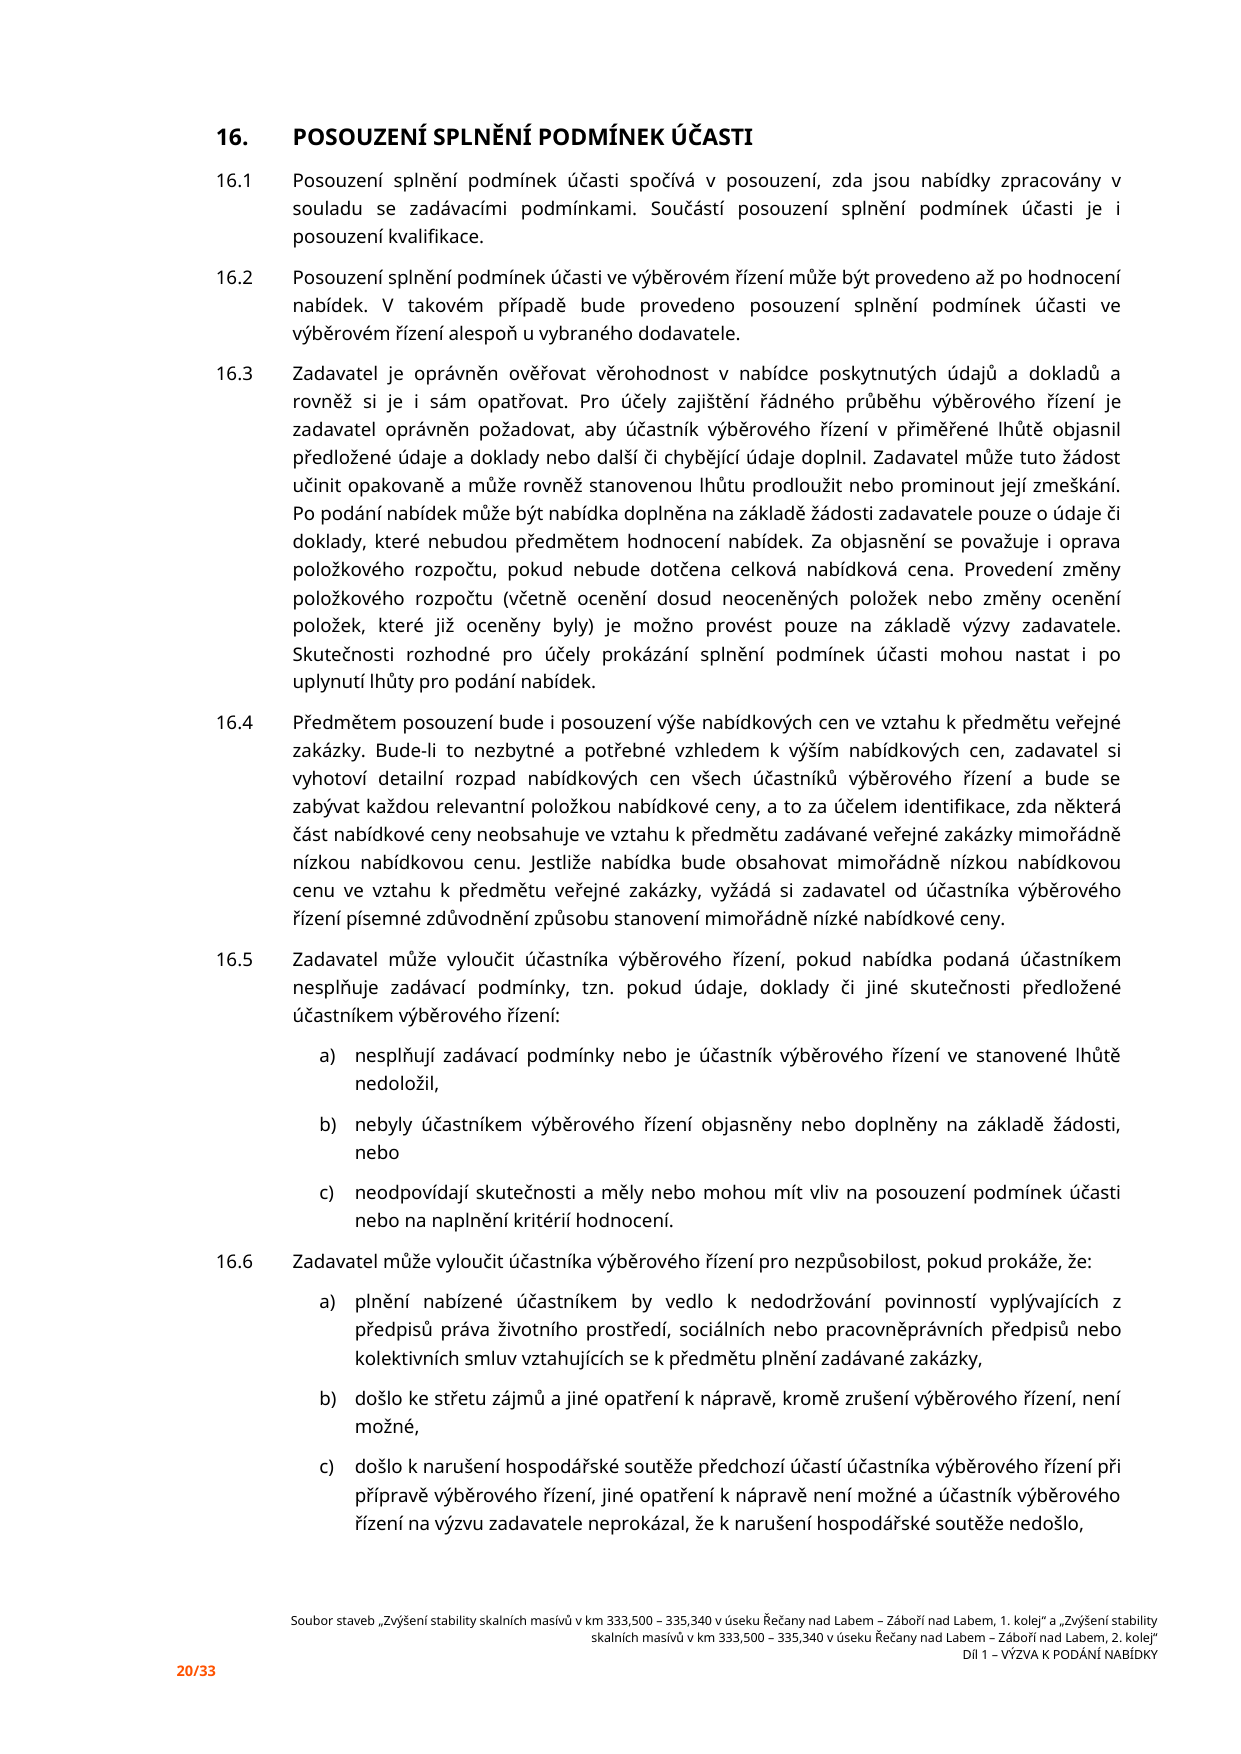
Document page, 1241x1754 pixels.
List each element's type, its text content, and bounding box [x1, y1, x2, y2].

list došlo k narušení hospodářské soutěže předchozí účastí účastníka výběrového řízení při přípravě výběrového řízení, jiné opatření k nápravě není možné a účastník výběrového řízení na výzvu zadavatele neprokázal, že k narušení hospodářské soutěže nedošlo, [319, 1454, 1122, 1535]
list plnění nabízené účastníkem by vedlo k nedodržování povinností vyplývajících z předpisů práva životního prostředí, sociálních nebo pracovněprávních předpisů nebo kolektivních smluv vztahujících se k předmětu plnění zadávané zakázky, [319, 1289, 1122, 1370]
text Zadavatel je oprávněn ověřovat věrohodnost v nabídce poskytnutých údajů a dokladů a rovněž si je i sám opatřovat. Pro účely zajištění řádného průběhu výběrového řízení je zadavatel oprávněn požadovat, aby účastník výběrového řízení v přiměřené lhůtě objasnil předložené údaje a doklady nebo další či chybějící údaje doplnil. Zadavatel může tuto žádost učinit opakovaně a může rovněž stanovenou lhůtu prodloužit nebo prominout její zmeškání. Po podání nabídek může být nabídka doplněna na základě žádosti zadavatele pouze o údaje či doklady, které nebudou předmětem hodnocení nabídek. Za objasnění se považuje i oprava položkového rozpočtu, pokud nebude dotčena celková nabídková cena. Provedení změny položkového rozpočtu (včetně ocenění dosud neoceněných položek nebo změny ocenění položek, které již oceněny byly) je možno provést pouze na základě výzvy zadavatele. Skutečnosti rozhodné pro účely prokázání splnění podmínek účasti mohou nastat i po uplynutí lhůty pro podání nabídek. [216, 361, 1122, 694]
list neodpovídají skutečnosti a měly nebo mohou mít vliv na posouzení podmínek účasti nebo na naplnění kritérií hodnocení. [319, 1180, 1122, 1233]
text Zadavatel může vyloučit účastníka výběrového řízení, pokud nabídka podaná účastníkem nesplňuje zadávací podmínky, tzn. pokud údaje, doklady či jiné skutečnosti předložené účastníkem výběrového řízení: [216, 946, 1122, 1028]
list došlo ke střetu zájmů a jiné opatření k nápravě, kromě zrušení výběrového řízení, není možné, [319, 1385, 1122, 1439]
text Zadavatel může vyloučit účastníka výběrového řízení pro nezpůsobilost, pokud prokáže, že: [216, 1248, 1122, 1274]
text Předmětem posouzení bude i posouzení výše nabídkových cen ve vztahu k předmětu veřejné zakázky. Bude-li to nezbytné a potřebné vzhledem k výším nabídkových cen, zadavatel si vyhotoví detailní rozpad nabídkových cen všech účastníků výběrového řízení a bude se zabývat každou relevantní položkou nabídkové ceny, a to za účelem identifikace, zda některá část nabídkové ceny neobsahuje ve vztahu k předmětu zadávané veřejné zakázky mimořádně nízkou nabídkovou cenu. Jestliže nabídka bude obsahovat mimořádně nízkou nabídkovou cenu ve vztahu k předmětu veřejné zakázky, vyžádá si zadavatel od účastníka výběrového řízení písemné zdůvodnění způsobu stanovení mimořádně nízké nabídkové ceny. [216, 709, 1122, 931]
text Posouzení splnění podmínek účasti spočívá v posouzení, zda jsou nabídky zpracovány v souladu se zadávacími podmínkami. Součástí posouzení splnění podmínek účasti je i posouzení kvalifikace. [216, 167, 1122, 249]
list nesplňují zadávací podmínky nebo je účastník výběrového řízení ve stanovené lhůtě nedoložil, [319, 1043, 1122, 1096]
text POSOUZENÍ SPLNĚNÍ PODMÍNEK ÚČASTI [216, 121, 1122, 152]
text Posouzení splnění podmínek účasti ve výběrovém řízení může být provedeno až po hodnocení nabídek. V takovém případě bude provedeno posouzení splnění podmínek účasti ve výběrovém řízení alespoň u vybraného dodavatele. [216, 264, 1122, 346]
list nebyly účastníkem výběrového řízení objasněny nebo doplněny na základě žádosti, nebo [319, 1111, 1122, 1165]
